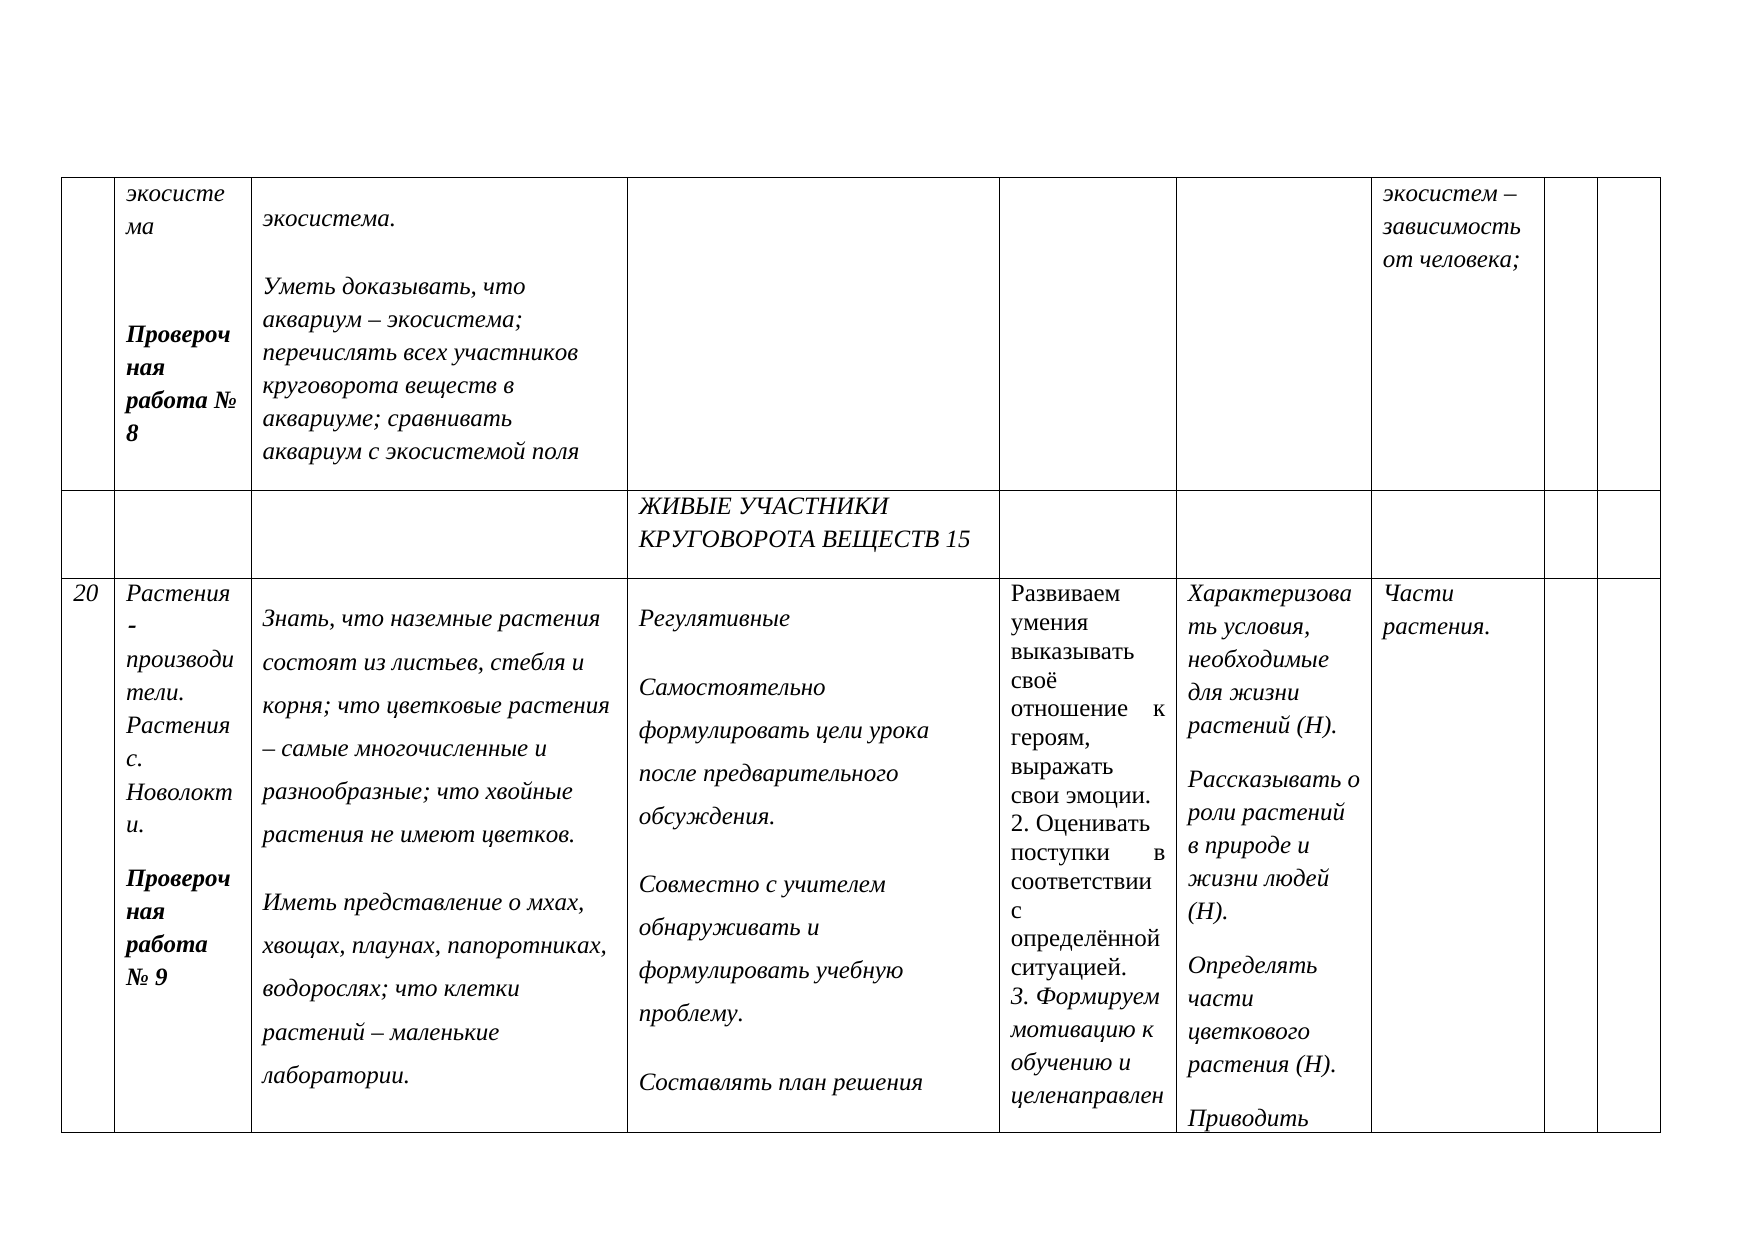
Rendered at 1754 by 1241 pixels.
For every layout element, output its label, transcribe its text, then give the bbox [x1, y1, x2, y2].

table_cell [1177, 491, 1371, 577]
table_cell [1545, 579, 1597, 1132]
table_cell [1598, 178, 1660, 490]
table_cell [1545, 491, 1597, 577]
table_cell [1598, 491, 1660, 577]
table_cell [1000, 579, 1176, 1132]
table_cell [252, 491, 627, 577]
table_cell [62, 491, 114, 577]
table_cell [1372, 491, 1544, 577]
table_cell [1372, 178, 1544, 490]
table_cell [1545, 178, 1597, 490]
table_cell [628, 579, 999, 1132]
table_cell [115, 579, 251, 1132]
table_cell [1000, 491, 1176, 577]
table_cell 19 [62, 178, 114, 490]
table_cell 20 [62, 579, 114, 1132]
table_cell [1598, 579, 1660, 1132]
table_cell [252, 579, 627, 1132]
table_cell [252, 178, 627, 490]
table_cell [1177, 579, 1371, 1132]
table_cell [115, 178, 251, 490]
table_cell [115, 491, 251, 577]
table_cell [1177, 178, 1371, 490]
table_cell Части растения. [1372, 579, 1544, 1132]
table_cell ЖИВЫЕ УЧАСТНИКИ КРУГОВОРОТА ВЕЩЕСТВ 15 [628, 491, 999, 577]
